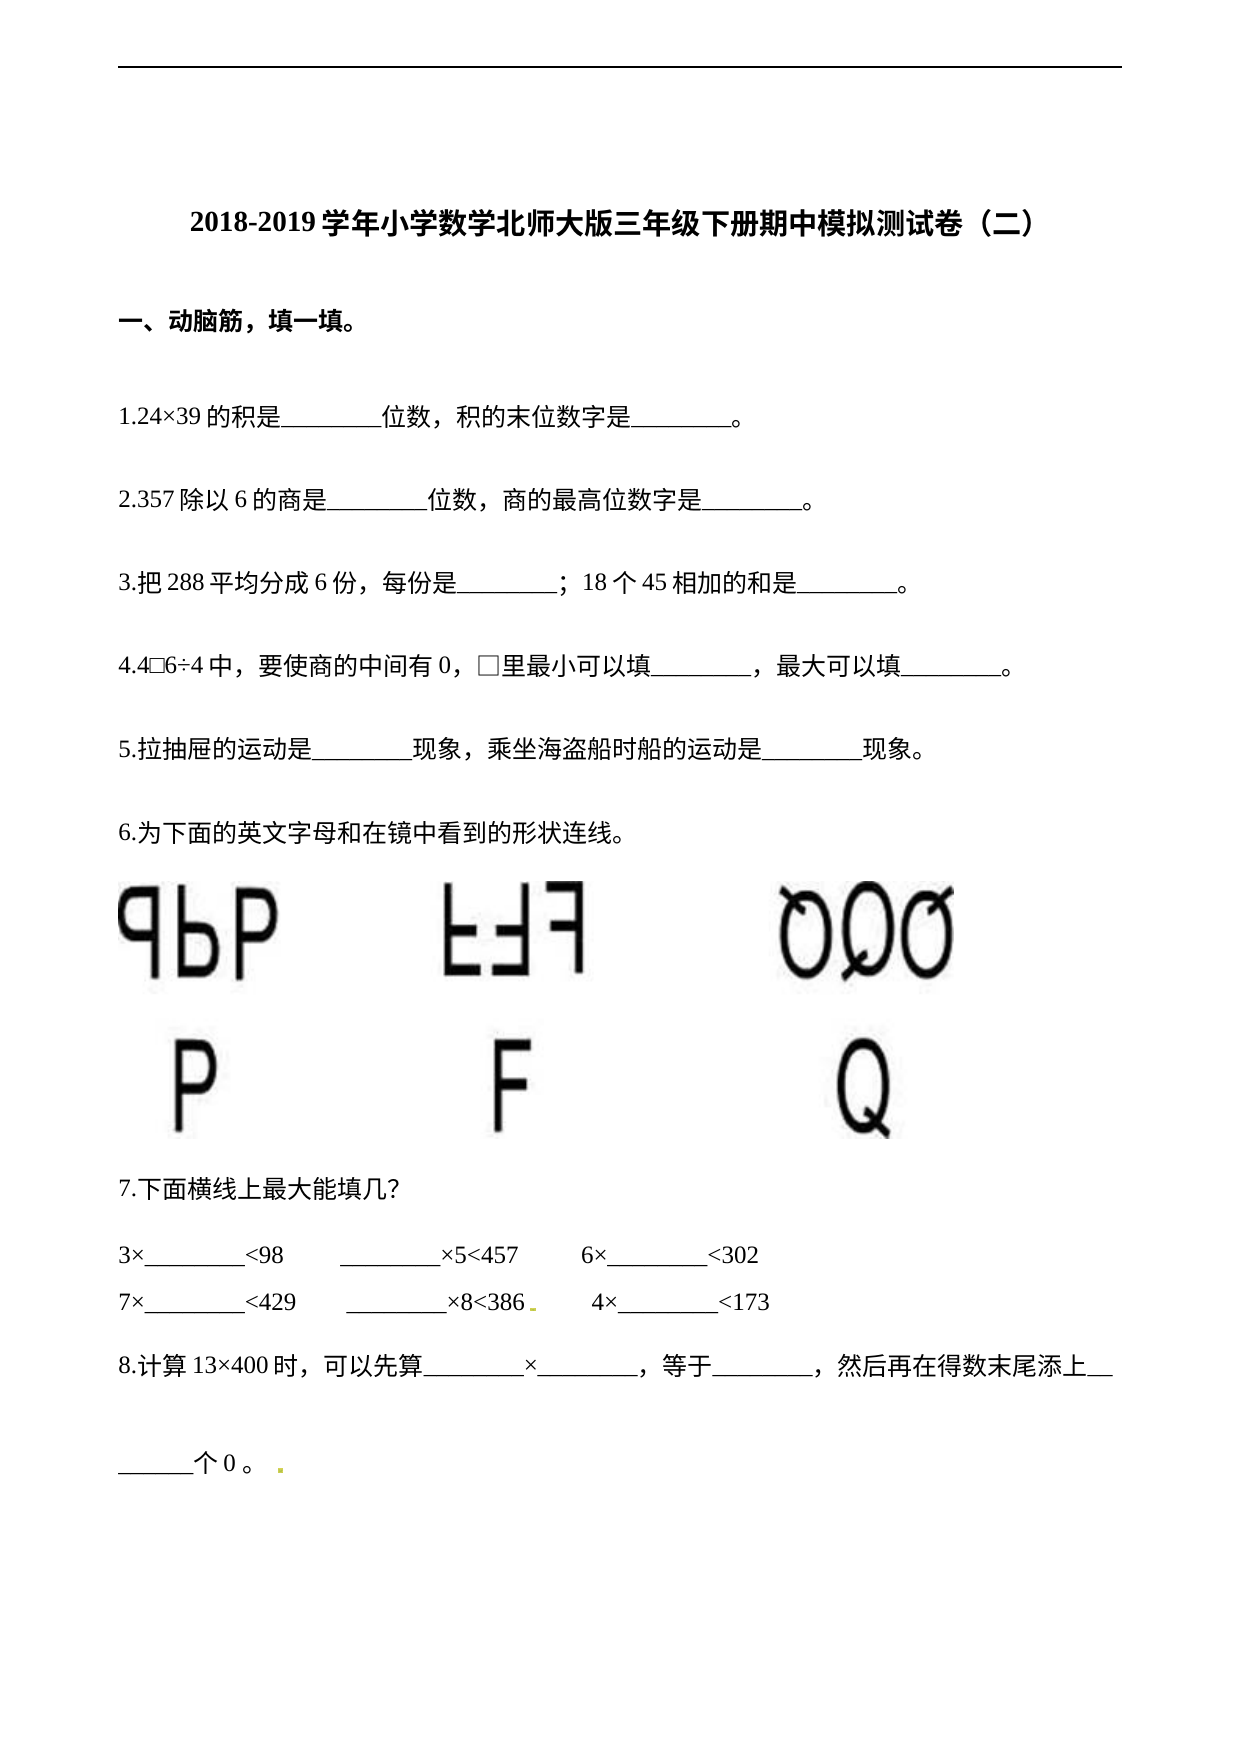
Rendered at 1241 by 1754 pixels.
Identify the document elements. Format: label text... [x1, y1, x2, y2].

text 一、动脑筋，填一填。 [118, 287, 1122, 352]
text 2018-2019学年小学数学北师大版三年级下册期中模拟测试卷（二） [118, 189, 1122, 254]
text 4.4□6÷4中，要使商的中间有0，□里最小可以填________，最大可以填________。 [118, 632, 1122, 697]
text 2.357除以6的商是________位数，商的最高位数字是________。 [118, 466, 1122, 531]
text 3×________<98 ________×5<457 6×________<302 [118, 1238, 1122, 1271]
text 1.24×39的积是________位数，积的末位数字是________。 [118, 383, 1122, 448]
text 6.为下面的英文字母和在镜中看到的形状连线。 [118, 799, 1122, 864]
text 8.计算13×400时，可以先算________×________，等于________，然后再在得数末尾添上________个0 。 [118, 1332, 1122, 1494]
picture [118, 881, 954, 1139]
text 3.把288平均分成6份，每份是________；18个45相加的和是________。 [118, 549, 1122, 614]
text 5.拉抽屉的运动是________现象，乘坐海盗船时船的运动是________现象。 [118, 716, 1122, 781]
text 7.下面横线上最大能填几？ [118, 1155, 1122, 1220]
text 7×________<429 ________×8<386 4×________<173 [118, 1285, 1122, 1318]
